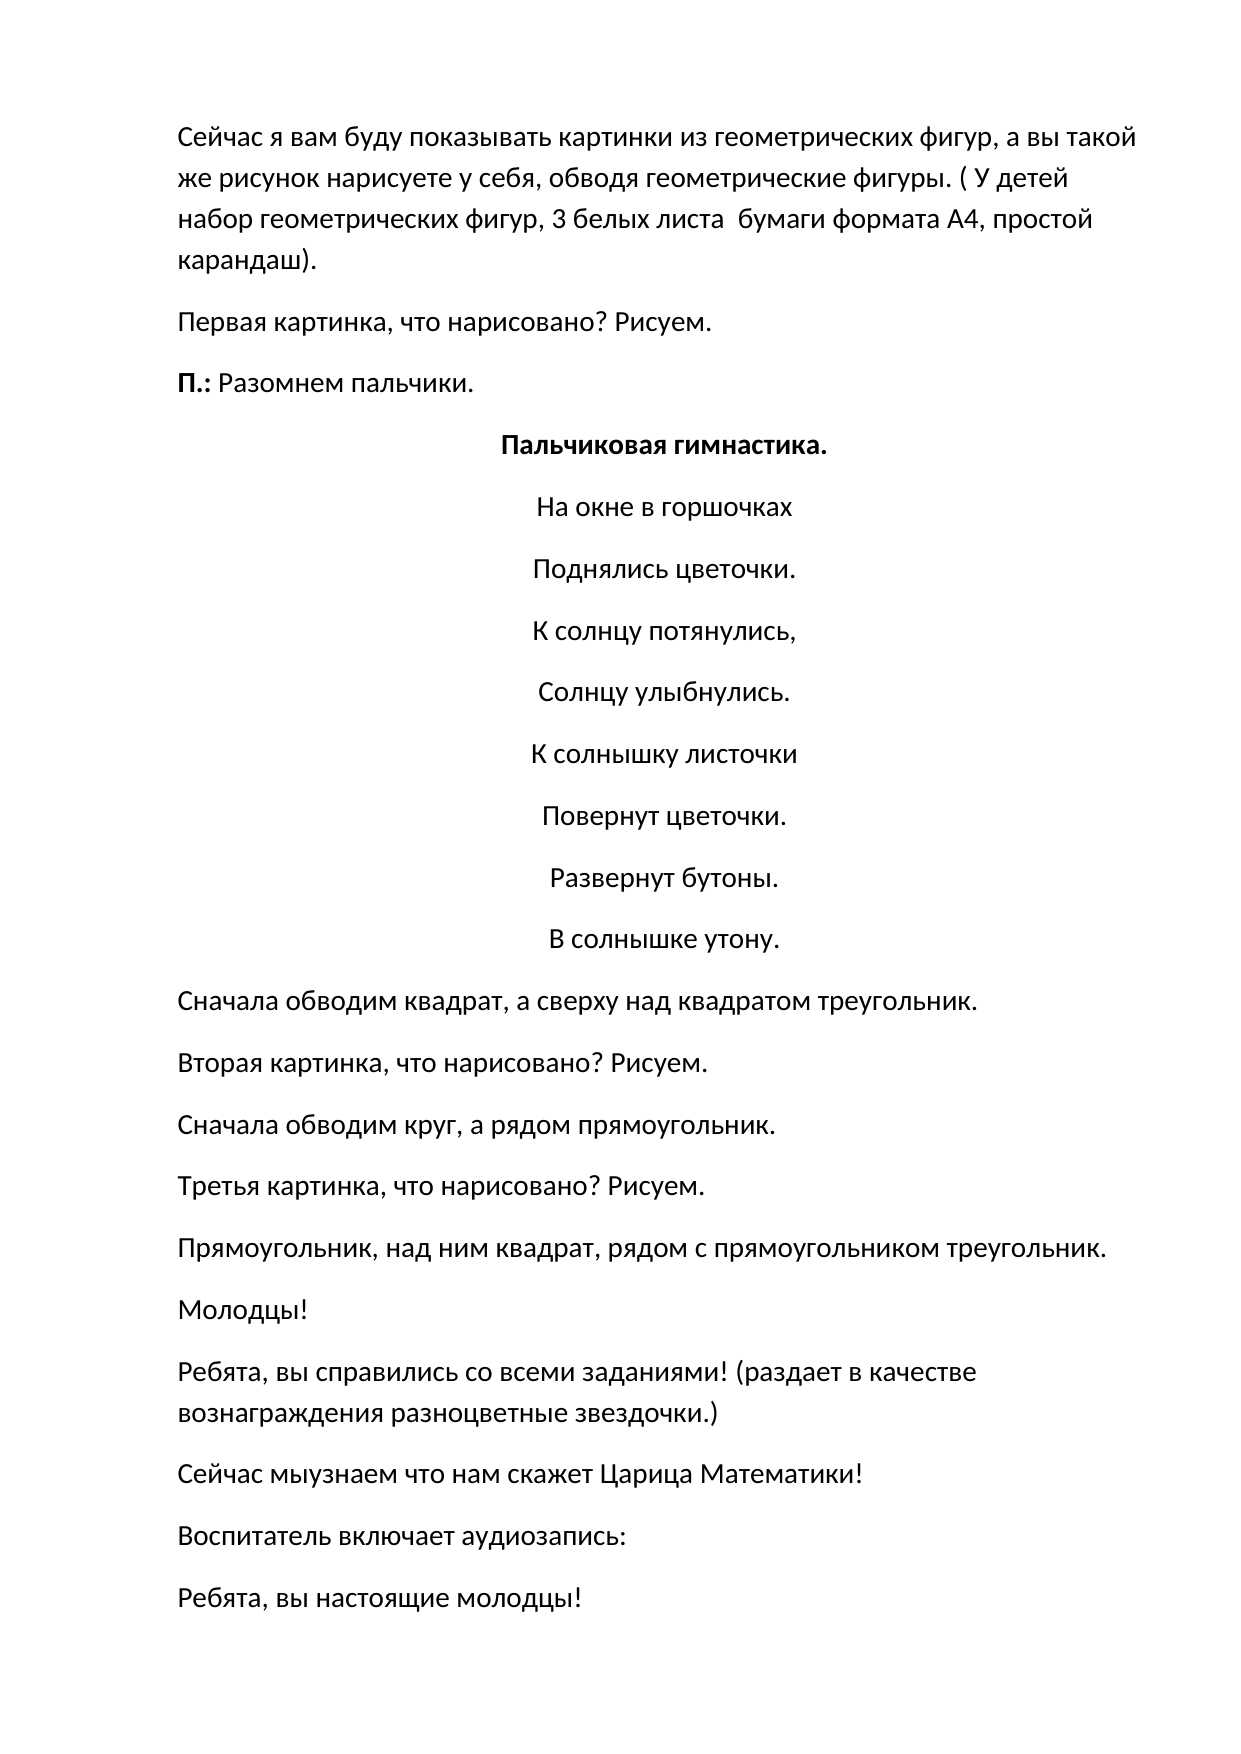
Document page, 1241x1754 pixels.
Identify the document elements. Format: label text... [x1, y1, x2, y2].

text Сначала обводим круг, а рядом прямоугольник. [177, 1106, 1152, 1141]
text К солнцу потянулись, [177, 612, 1152, 647]
text Прямоугольник, над ним квадрат, рядом с прямоугольником треугольник. [177, 1229, 1152, 1265]
text Ребята, вы настоящие молодцы! [177, 1579, 1152, 1615]
text Повернут цветочки. [177, 797, 1152, 832]
text Молодцы! [177, 1291, 1152, 1327]
text На окне в горшочках [177, 488, 1152, 524]
text Солнцу улыбнулись. [177, 673, 1152, 709]
text Сейчас мыузнаем что нам скажет Царица Математики! [177, 1456, 1152, 1491]
text Сначала обводим квадрат, а сверху над квадратом треугольник. [177, 982, 1152, 1018]
text В солнышке утону. [177, 920, 1152, 956]
text Ребята, вы справились со всеми заданиями! (раздает в качестве вознаграждения разноцветные звездочки.) [177, 1353, 1152, 1429]
text К солнышку листочки [177, 735, 1152, 771]
text Третья картинка, что нарисовано? Рисуем. [177, 1167, 1152, 1203]
text Поднялись цветочки. [177, 550, 1152, 585]
text Воспитатель включает аудиозапись: [177, 1517, 1152, 1553]
text П.: Разомнем пальчики. [177, 364, 1152, 400]
text Сейчас я вам буду показывать картинки из геометрических фигур, а вы такой же рисунок нарисуете у себя, обводя геометрические фигуры. ( У детей набор геометрических фигур, 3 белых листа бумаги формата А4, простой карандаш). [177, 118, 1152, 277]
text Первая картинка, что нарисовано? Рисуем. [177, 303, 1152, 338]
text Вторая картинка, что нарисовано? Рисуем. [177, 1044, 1152, 1079]
text Пальчиковая гимнастика. [177, 426, 1152, 462]
text Развернут бутоны. [177, 859, 1152, 894]
